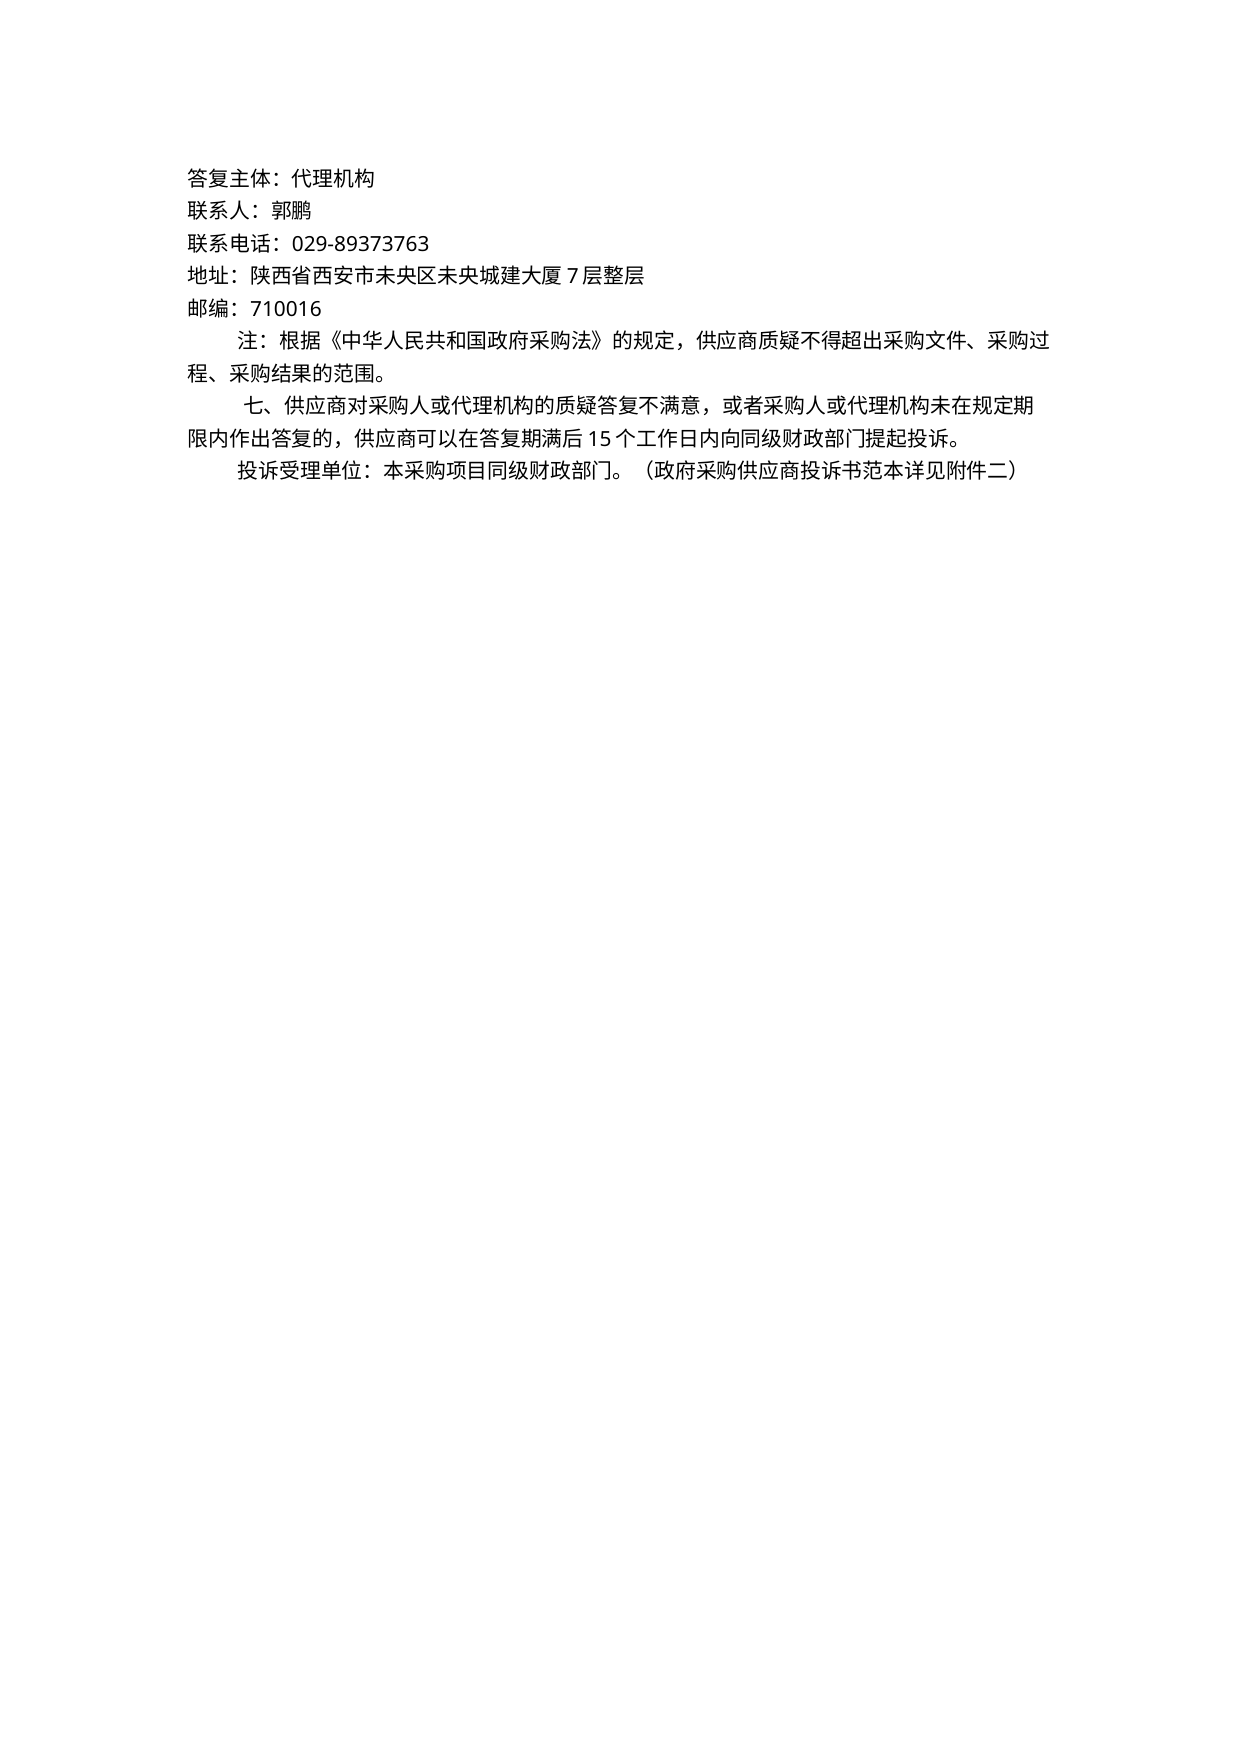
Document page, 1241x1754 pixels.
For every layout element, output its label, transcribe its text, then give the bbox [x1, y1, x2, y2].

text 注：根据《中华人民共和国政府采购法》的规定，供应商质疑不得超出采购文件、采购过程、采购结果的范围。 [187, 324, 1053, 389]
text 答复主体：代理机构 [187, 162, 1053, 194]
text 邮编：710016 [187, 292, 1053, 324]
text 联系电话：029-89373763 [187, 227, 1053, 259]
text 地址：陕西省西安市未央区未央城建大厦7层整层 [187, 259, 1053, 292]
text 联系人：郭鹏 [187, 194, 1053, 227]
text 投诉受理单位：本采购项目同级财政部门。（政府采购供应商投诉书范本详见附件二） [187, 454, 1053, 487]
text 七、供应商对采购人或代理机构的质疑答复不满意，或者采购人或代理机构未在规定期限内作出答复的，供应商可以在答复期满后15个工作日内向同级财政部门提起投诉。 [187, 389, 1053, 454]
